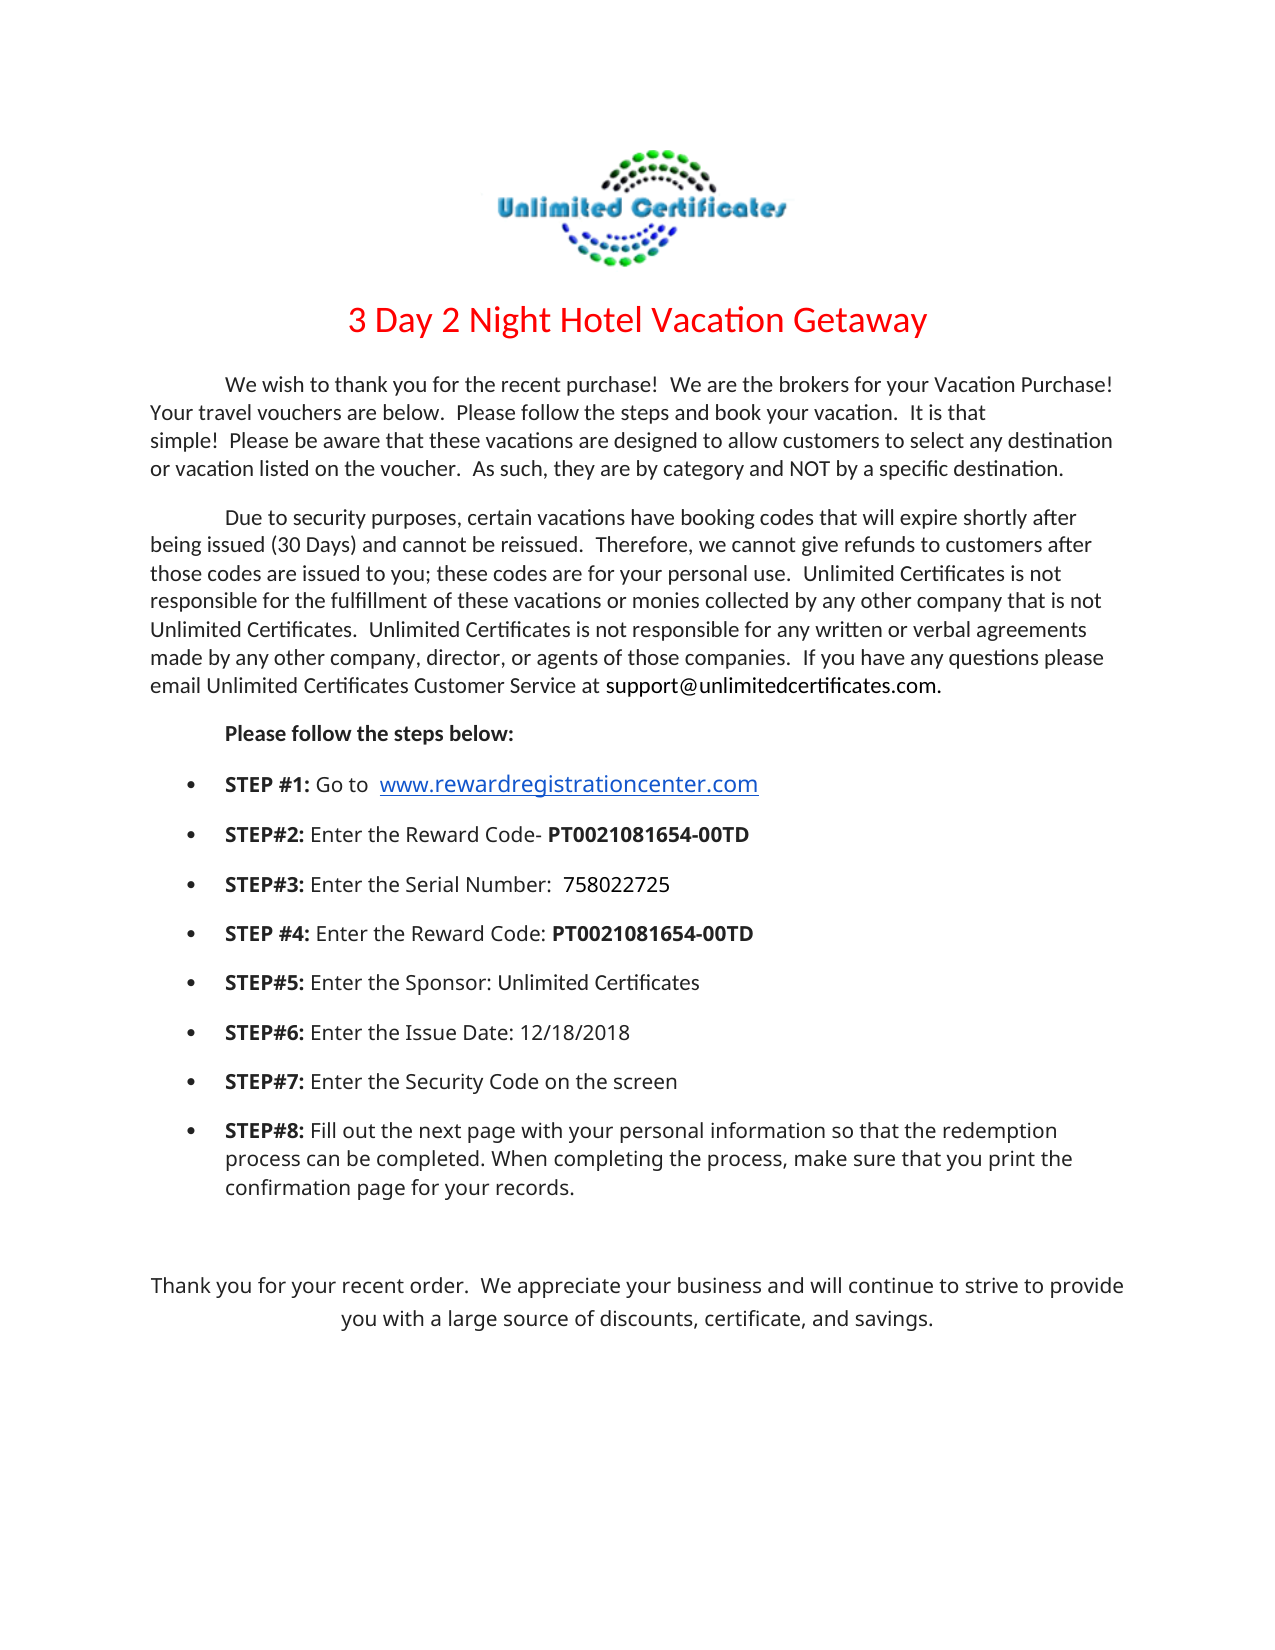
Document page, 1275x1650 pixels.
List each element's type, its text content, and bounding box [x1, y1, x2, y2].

list STEP #4: Enter the Reward Code: PT0021081654-00TD [187, 919, 1125, 947]
text Please follow the steps below: [150, 719, 1125, 748]
text We wish to thank you for the recent purchase! We are the brokers for your Vacation Purchase! Your travel vouchers are below. Please follow the steps and book your vacation. It is that simple! Please be aware that these vacations are designed to allow customers to select any destination or vacation listed on the voucher. As such, they are by category and NOT by a specific destination. [150, 370, 1125, 482]
picture [480, 150, 795, 272]
list STEP#7: Enter the Security Code on the screen [187, 1067, 1125, 1095]
list STEP#2: Enter the Reward Code- PT0021081654-00TD [187, 821, 1125, 849]
list STEP #1: Go to www.rewardregistrationcenter.com [187, 768, 1125, 800]
list STEP#6: Enter the Issue Date: 12/18/2018 [187, 1018, 1125, 1046]
list STEP#8: Fill out the next page with your personal information so that the redemption process can be completed. When completing the process, make sure that you print the confirmation page for your records. [187, 1116, 1125, 1201]
text Thank you for your recent order. We appreciate your business and will continue to strive to provide you with a large source of discounts, certificate, and savings. [150, 1271, 1125, 1332]
text Due to security purposes, certain vacations have booking codes that will expire shortly after being issued (30 Days) and cannot be reissued. Therefore, we cannot give refunds to customers after those codes are issued to you; these codes are for your personal use. Unlimited Certificates is not responsible for the fulfillment of these vacations or monies collected by any other company that is not Unlimited Certificates. Unlimited Certificates is not responsible for any written or verbal agreements made by any other company, director, or agents of those companies. If you have any questions please email Unlimited Certificates Customer Service at support@unlimitedcertificates.com. [150, 503, 1125, 699]
list STEP#5: Enter the Sponsor: Unlimited Certificates [187, 968, 1125, 997]
list STEP#3: Enter the Serial Number: 758022725 [187, 870, 1125, 898]
text 3 Day 2 Night Hotel Vacation Getaway [150, 296, 1125, 342]
